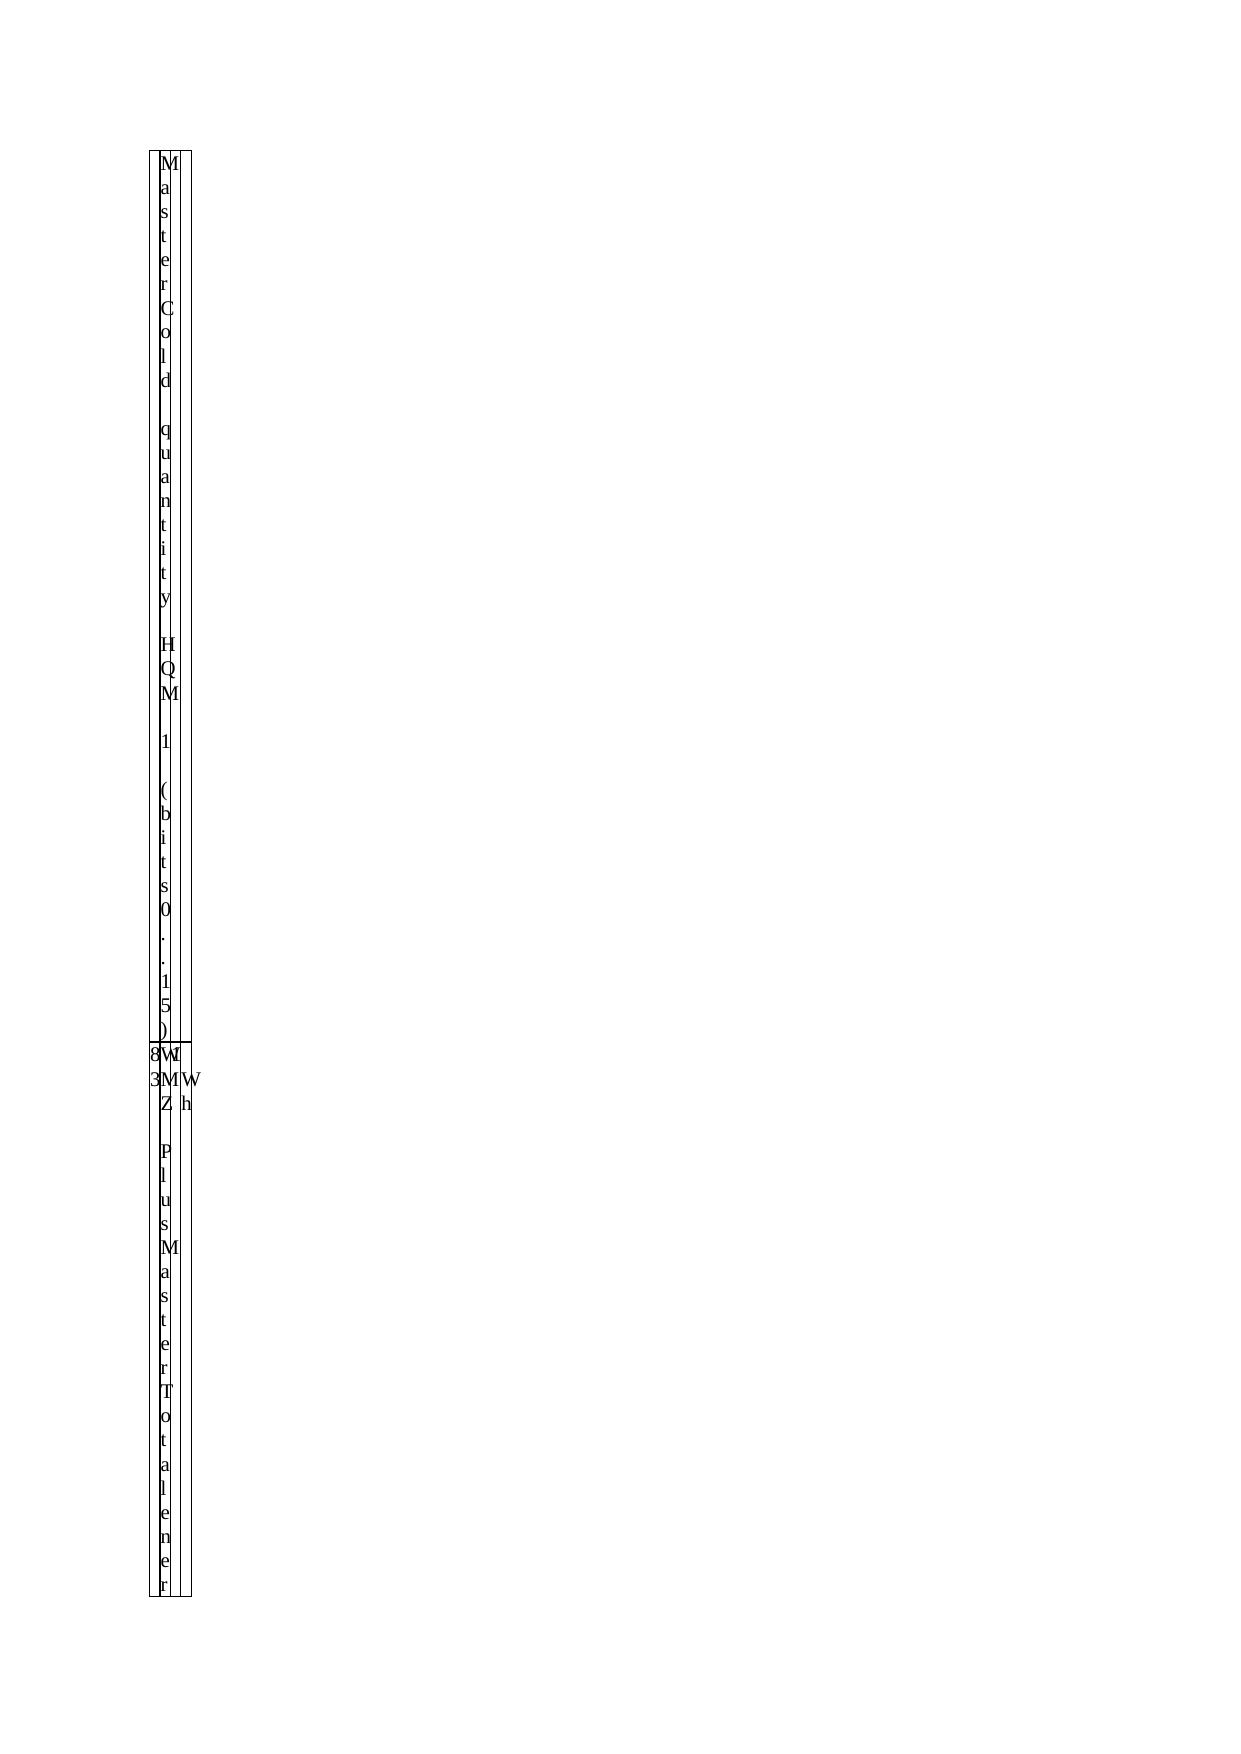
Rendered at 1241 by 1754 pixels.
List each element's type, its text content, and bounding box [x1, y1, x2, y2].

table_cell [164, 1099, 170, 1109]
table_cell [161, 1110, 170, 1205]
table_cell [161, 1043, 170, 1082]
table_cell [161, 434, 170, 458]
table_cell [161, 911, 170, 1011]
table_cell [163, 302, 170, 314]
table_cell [161, 1242, 170, 1384]
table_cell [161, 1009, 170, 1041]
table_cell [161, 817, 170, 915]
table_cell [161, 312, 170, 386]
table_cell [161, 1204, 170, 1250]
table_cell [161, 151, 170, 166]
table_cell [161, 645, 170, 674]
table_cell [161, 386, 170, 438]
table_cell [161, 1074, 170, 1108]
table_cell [161, 1385, 170, 1596]
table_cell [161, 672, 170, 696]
